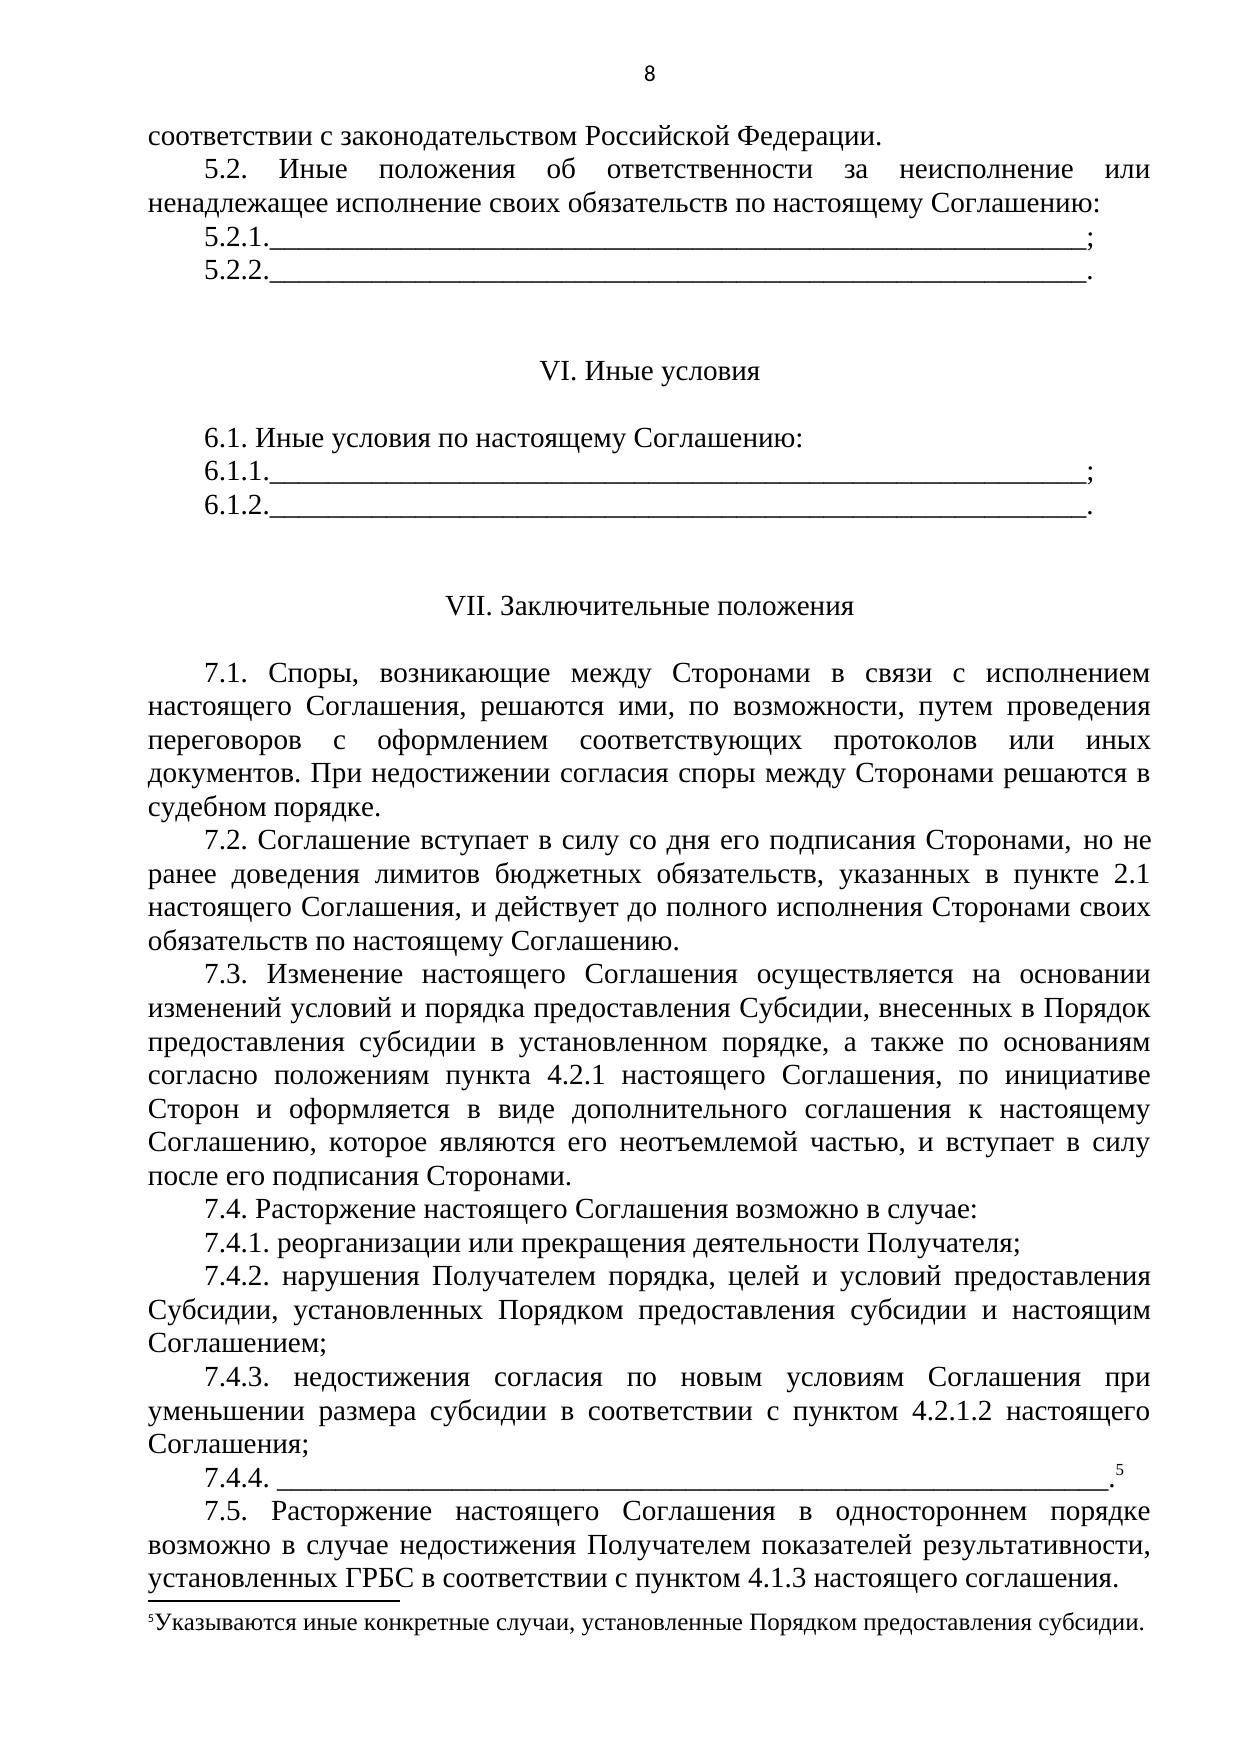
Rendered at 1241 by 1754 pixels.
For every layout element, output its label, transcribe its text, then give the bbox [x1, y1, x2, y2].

text 6.1. Иные условия по настоящему Соглашению: [148, 420, 1152, 453]
text 7.1. Споры, возникающие между Сторонами в связи с исполнением настоящего Соглашения, решаются ими, по возможности, путем проведения переговоров с оформлением соответствующих протоколов или иных документов. При недостижении согласия споры между Сторонами решаются в судебном порядке. [148, 655, 1152, 822]
text 5.2. Иные положения об ответственности за неисполнение или ненадлежащее исполнение своих обязательств по настоящему Соглашению: [148, 152, 1152, 219]
text 7.5. Расторжение настоящего Соглашения в одностороннем порядке возможно в случае недостижения Получателем показателей результативности, установленных ГРБС в соответствии с пунктом 4.1.3 настоящего соглашения. [148, 1493, 1152, 1594]
text 5.2.2.________________________________________________________. [148, 252, 1152, 286]
text 6.1.1.________________________________________________________; [148, 453, 1152, 487]
text 7.2. Соглашение вступает в силу со дня его подписания Сторонами, но не ранее доведения лимитов бюджетных обязательств, указанных в пункте 2.1 настоящего Соглашения, и действует до полного исполнения Сторонами своих обязательств по настоящему Соглашению. [148, 822, 1152, 957]
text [148, 118, 1152, 152]
text 5.2.1.________________________________________________________; [148, 219, 1152, 252]
text 6.1.2.________________________________________________________. [148, 487, 1152, 521]
text 7.4.2. нарушения Получателем порядка, целей и условий предоставления Субсидии, установленных Порядком предоставления субсидии и настоящим Соглашением; [148, 1258, 1152, 1359]
text 7.4.1. реорганизации или прекращения деятельности Получателя; [148, 1225, 1152, 1258]
text 7.3. Изменение настоящего Соглашения осуществляется на основании изменений условий и порядка предоставления Субсидии, внесенных в Порядок предоставления субсидии в установленном порядке, а также по основаниям согласно положениям пункта 4.2.1 настоящего Соглашения, по инициативе Сторон и оформляется в виде дополнительного соглашения к настоящему Соглашению, которое являются его неотъемлемой частью, и вступает в силу после его подписания Сторонами. [148, 957, 1152, 1191]
text VI. Иные условия [148, 353, 1152, 386]
text 7.4.3. недостижения согласия по новым условиям Соглашения при уменьшении размера субсидии в соответствии с пунктом 4.2.1.2 настоящего Соглашения; [148, 1359, 1152, 1460]
text 7.4. Расторжение настоящего Соглашения возможно в случае: [148, 1191, 1152, 1225]
text VII. Заключительные положения [148, 588, 1152, 621]
text 7.4.4. _________________________________________________________. [148, 1460, 1152, 1493]
